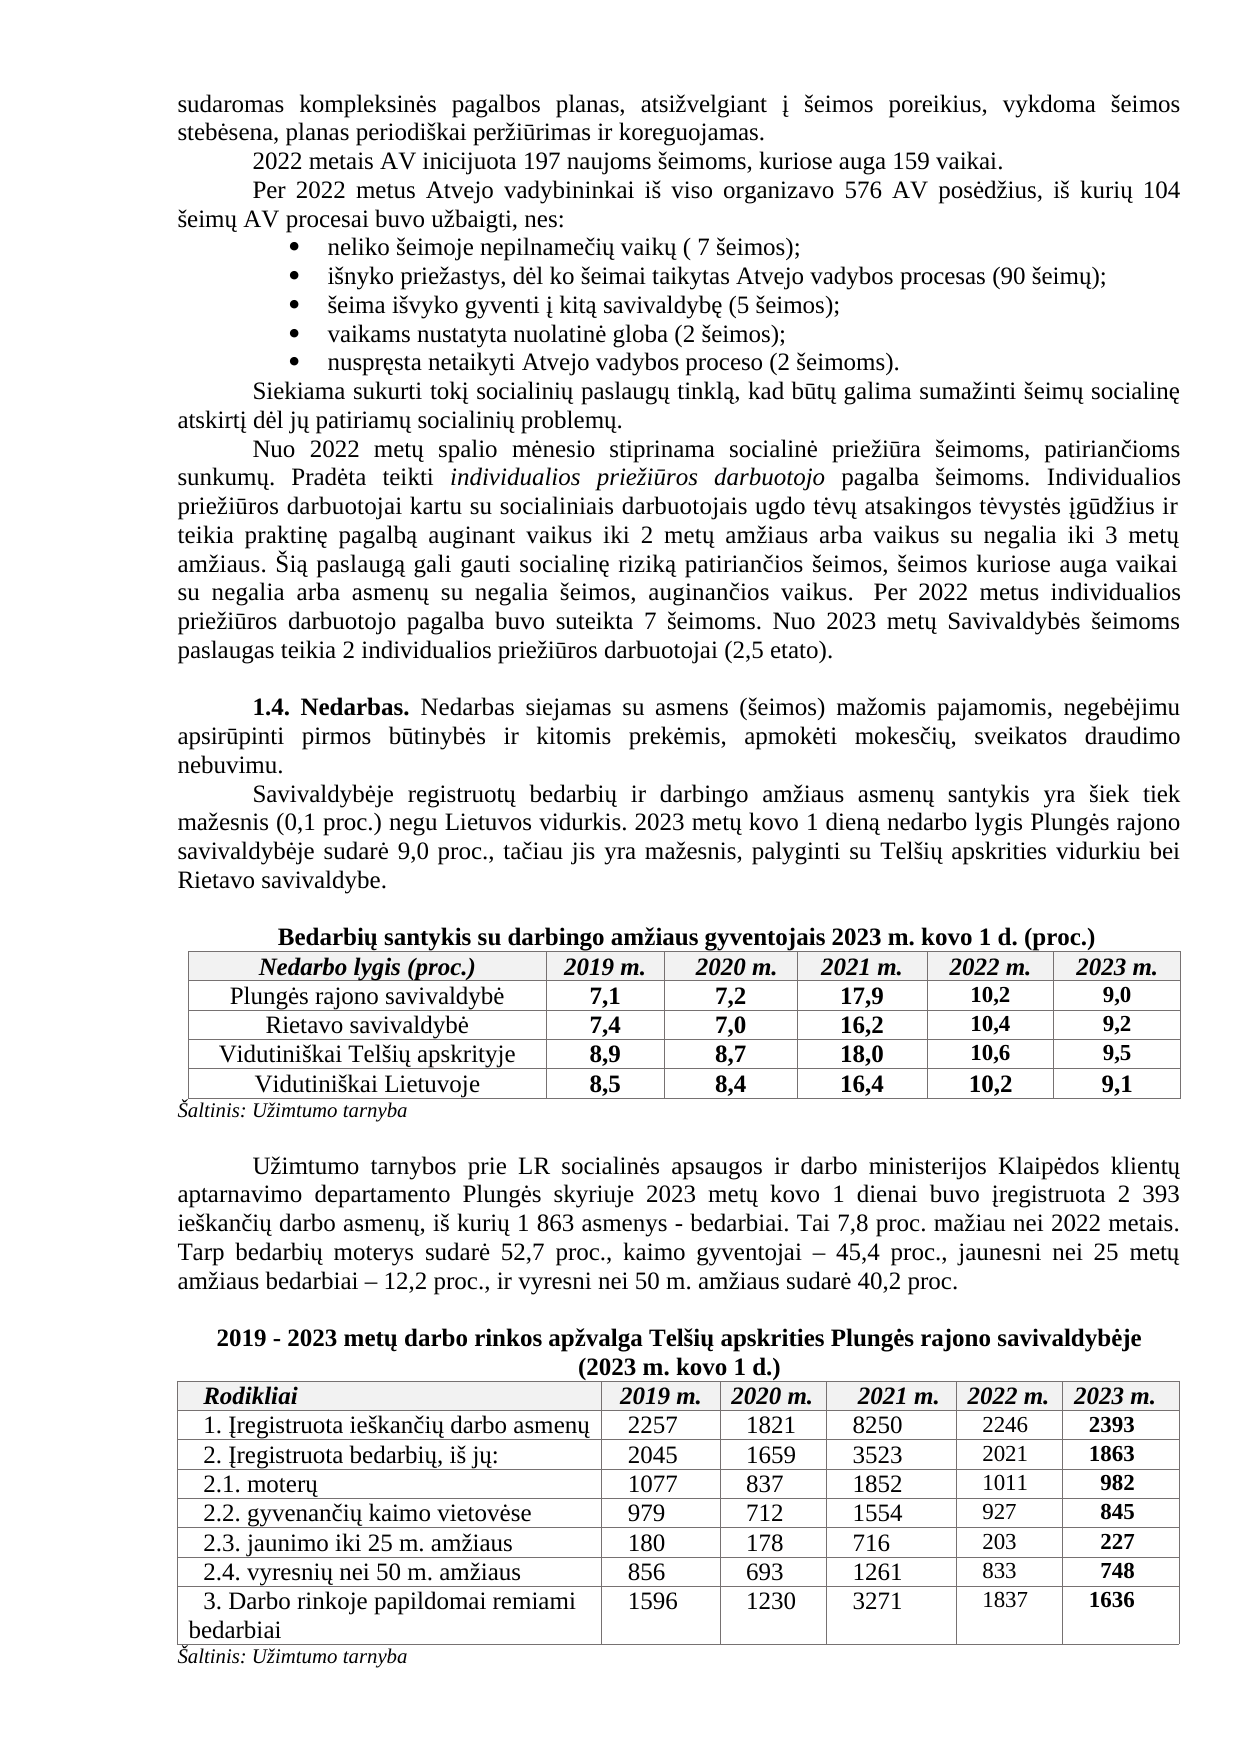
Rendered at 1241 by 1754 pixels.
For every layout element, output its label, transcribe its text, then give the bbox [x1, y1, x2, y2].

table_cell 9,5 [1054, 1040, 1180, 1068]
table_cell Plungės rajono savivaldybė [189, 981, 546, 1010]
table_cell 1863 [1063, 1440, 1179, 1469]
text Siekiama sukurti tokį socialinių paslaugų tinklą, kad būtų galima sumažinti šeimų socialinę atskirtį dėl jų patiriamų socialinių problemų. [177, 376, 1181, 434]
table_cell 2246 [957, 1411, 1062, 1439]
table_cell 3. Darbo rinkoje papildomai remiami bedarbiai [178, 1587, 601, 1644]
table_header 2023 m. [1054, 952, 1180, 980]
text 1.4. Nedarbas. Nedarbas siejamas su asmens (šeimos) mažomis pajamomis, negebėjimu apsirūpinti pirmos būtinybės ir kitomis prekėmis, apmokėti mokesčių, sveikatos draudimo nebuvimu. [177, 692, 1181, 779]
table_cell 9,0 [1054, 981, 1180, 1010]
table_cell 8,4 [665, 1069, 797, 1097]
table_header Nedarbo lygis (proc.) [189, 952, 546, 980]
table_cell 1011 [957, 1470, 1062, 1498]
table_cell 9,1 [1054, 1069, 1180, 1097]
table_cell 8,7 [665, 1040, 797, 1068]
list vaikams nustatyta nuolatinė globa (2 šeimos); [290, 319, 1181, 347]
table_cell 716 [827, 1528, 956, 1556]
table_cell 856 [602, 1558, 720, 1586]
table_cell 2045 [602, 1440, 720, 1469]
table_cell 979 [602, 1499, 720, 1527]
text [177, 89, 1181, 146]
table_cell 3271 [827, 1587, 956, 1644]
list nuspręsta netaikyti Atvejo vadybos proceso (2 šeimoms). [290, 347, 1181, 376]
table_cell 1821 [721, 1411, 826, 1439]
text Nuo 2022 metų spalio mėnesio stiprinama socialinė priežiūra šeimoms, patiriančioms sunkumų. Pradėta teikti individualios priežiūros darbuotojo pagalba šeimoms. Individualios priežiūros darbuotojai kartu su socialiniais darbuotojais ugdo tėvų atsakingos tėvystės įgūdžius ir teikia praktinę pagalbą auginant vaikus iki 2 metų amžiaus arba vaikus su negalia iki 3 metų amžiaus. Šią paslaugą gali gauti socialinę riziką patiriančios šeimos, šeimos kuriose auga vaikai su negalia arba asmenų su negalia šeimos, auginančios vaikus. Per 2022 metus individualios priežiūros darbuotojo pagalba buvo suteikta 7 šeimoms. Nuo 2023 metų Savivaldybės šeimoms paslaugas teikia 2 individualios priežiūros darbuotojai (2,5 etato). [177, 577, 1181, 664]
text Šaltinis: Užimtumo tarnyba [177, 1644, 1181, 1668]
table_header 2020 m. [721, 1382, 826, 1410]
table_cell 833 [957, 1558, 1062, 1586]
table_cell Vidutiniškai Lietuvoje [189, 1069, 546, 1097]
table_cell 1852 [827, 1470, 956, 1498]
table_cell 837 [721, 1470, 826, 1498]
table_cell Rietavo savivaldybė [189, 1011, 546, 1039]
table_header 2019 m. [602, 1382, 720, 1410]
table_cell 7,2 [665, 981, 797, 1010]
table_header Rodikliai [178, 1382, 601, 1410]
text Užimtumo tarnybos prie LR socialinės apsaugos ir darbo ministerijos Klaipėdos klientų aptarnavimo departamento Plungės skyriuje 2023 metų kovo 1 dienai buvo įregistruota 2 393 ieškančių darbo asmenų, iš kurių 1 863 asmenys - bedarbiai. Tai 7,8 proc. mažiau nei 2022 metais. Tarp bedarbių moterys sudarė 52,7 proc., kaimo gyventojai – 45,4 proc., jaunesni nei 25 metų amžiaus bedarbiai – 12,2 proc., ir vyresni nei 50 m. amžiaus sudarė 40,2 proc. [177, 1151, 1181, 1294]
table_header 2022 m. [928, 952, 1053, 980]
table_cell 748 [1063, 1558, 1179, 1586]
table_cell 10,6 [928, 1040, 1053, 1068]
text 2022 metais AV inicijuota 197 naujoms šeimoms, kuriose auga 159 vaikai. [177, 146, 1181, 175]
table_cell 2257 [602, 1411, 720, 1439]
table_cell 1. Įregistruota ieškančių darbo asmenų [178, 1411, 601, 1439]
table_cell 1659 [721, 1440, 826, 1469]
table_cell 10,4 [928, 1011, 1053, 1039]
table_cell 693 [721, 1558, 826, 1586]
table_header 2020 m. [665, 952, 797, 980]
table_cell 1077 [602, 1470, 720, 1498]
table_cell 18,0 [798, 1040, 927, 1068]
table_cell 10,2 [928, 1069, 1053, 1097]
table_cell 2.2. gyvenančių kaimo vietovėse [178, 1499, 601, 1527]
list neliko šeimoje nepilnamečių vaikų ( 7 šeimos); [290, 232, 1181, 261]
table_cell 1837 [957, 1587, 1062, 1644]
table_cell 16,2 [798, 1011, 927, 1039]
table_cell 2021 [957, 1440, 1062, 1469]
table_cell 2. Įregistruota bedarbių, iš jų: [178, 1440, 601, 1469]
text Per 2022 metus Atvejo vadybininkai iš viso organizavo 576 AV posėdžius, iš kurių 104 šeimų AV procesai buvo užbaigti, nes: [177, 175, 1181, 232]
table_cell 203 [957, 1528, 1062, 1556]
table_cell 7,1 [547, 981, 664, 1010]
list šeima išvyko gyventi į kitą savivaldybę (5 šeimos); [290, 290, 1181, 319]
table_cell 16,4 [798, 1069, 927, 1097]
table_cell 10,2 [928, 981, 1053, 1010]
table_cell 9,2 [1054, 1011, 1180, 1039]
table_cell 1636 [1063, 1587, 1179, 1644]
list išnyko priežastys, dėl ko šeimai taikytas Atvejo vadybos procesas (90 šeimų); [290, 261, 1181, 290]
table_cell 17,9 [798, 981, 927, 1010]
table_cell 1261 [827, 1558, 956, 1586]
table_header 2023 m. [1063, 1382, 1179, 1410]
table_cell 2393 [1063, 1411, 1179, 1439]
table_cell 7,4 [547, 1011, 664, 1039]
table_cell 1554 [827, 1499, 956, 1527]
table_header 2019 m. [547, 952, 664, 980]
table_cell 927 [957, 1499, 1062, 1527]
text 2019 - 2023 metų darbo rinkos apžvalga Telšių apskrities Plungės rajono savivaldybėje [162, 1323, 1181, 1352]
text Šaltinis: Užimtumo tarnyba [177, 1098, 1181, 1122]
table_cell 2.1. moterų [178, 1470, 601, 1498]
table_cell 845 [1063, 1499, 1179, 1527]
table_cell 1596 [602, 1587, 720, 1644]
table_cell 1230 [721, 1587, 826, 1644]
table_cell 7,0 [665, 1011, 797, 1039]
table_header 2022 m. [957, 1382, 1062, 1410]
table_cell 180 [602, 1528, 720, 1556]
table_cell 178 [721, 1528, 826, 1556]
table_cell 8,5 [547, 1069, 664, 1097]
table_cell 712 [721, 1499, 826, 1527]
table_cell 982 [1063, 1470, 1179, 1498]
text Savivaldybėje registruotų bedarbių ir darbingo amžiaus asmenų santykis yra šiek tiek mažesnis (0,1 proc.) negu Lietuvos vidurkis. 2023 metų kovo 1 dieną nedarbo lygis Plungės rajono savivaldybėje sudarė 9,0 proc., tačiau jis yra mažesnis, palyginti su Telšių apskrities vidurkiu bei Rietavo savivaldybe. [177, 779, 1181, 894]
table_cell 8250 [827, 1411, 956, 1439]
text (2023 m. kovo 1 d.) [162, 1352, 1181, 1381]
table_cell Vidutiniškai Telšių apskrityje [189, 1040, 546, 1068]
table_cell 2.4. vyresnių nei 50 m. amžiaus [178, 1558, 601, 1586]
table_cell 8,9 [547, 1040, 664, 1068]
table_cell 2.3. jaunimo iki 25 m. amžiaus [178, 1528, 601, 1556]
text Bedarbių santykis su darbingo amžiaus gyventojais 2023 m. kovo 1 d. (proc.) [177, 922, 1181, 951]
text Nuo 2022 metų spalio mėnesio stiprinama socialinė priežiūra šeimoms, patiriančioms sunkumų. Pradėta teikti individualios priežiūros darbuotojo pagalba šeimoms. Individualios priežiūros darbuotojai kartu su socialiniais darbuotojais ugdo tėvų atsakingos tėvystės įgūdžius ir teikia praktinę pagalbą auginant vaikus iki 2 metų amžiaus arba vaikus su negalia iki 3 metų amžiaus. Šią paslaugą gali gauti socialinę riziką patiriančios šeimos, šeimos kuriose auga vaikai su negalia arba asmenų su negalia šeimos, auginančios vaikus. Per 2022 metus individualios priežiūros darbuotojo pagalba buvo suteikta 7 šeimoms. Nuo 2023 metų Savivaldybės šeimoms paslaugas teikia 2 individualios priežiūros darbuotojai (2,5 etato). [177, 434, 1181, 491]
table_header 2021 m. [798, 952, 927, 980]
table_cell 227 [1063, 1528, 1179, 1556]
table_header 2021 m. [827, 1382, 956, 1410]
table_cell 3523 [827, 1440, 956, 1469]
